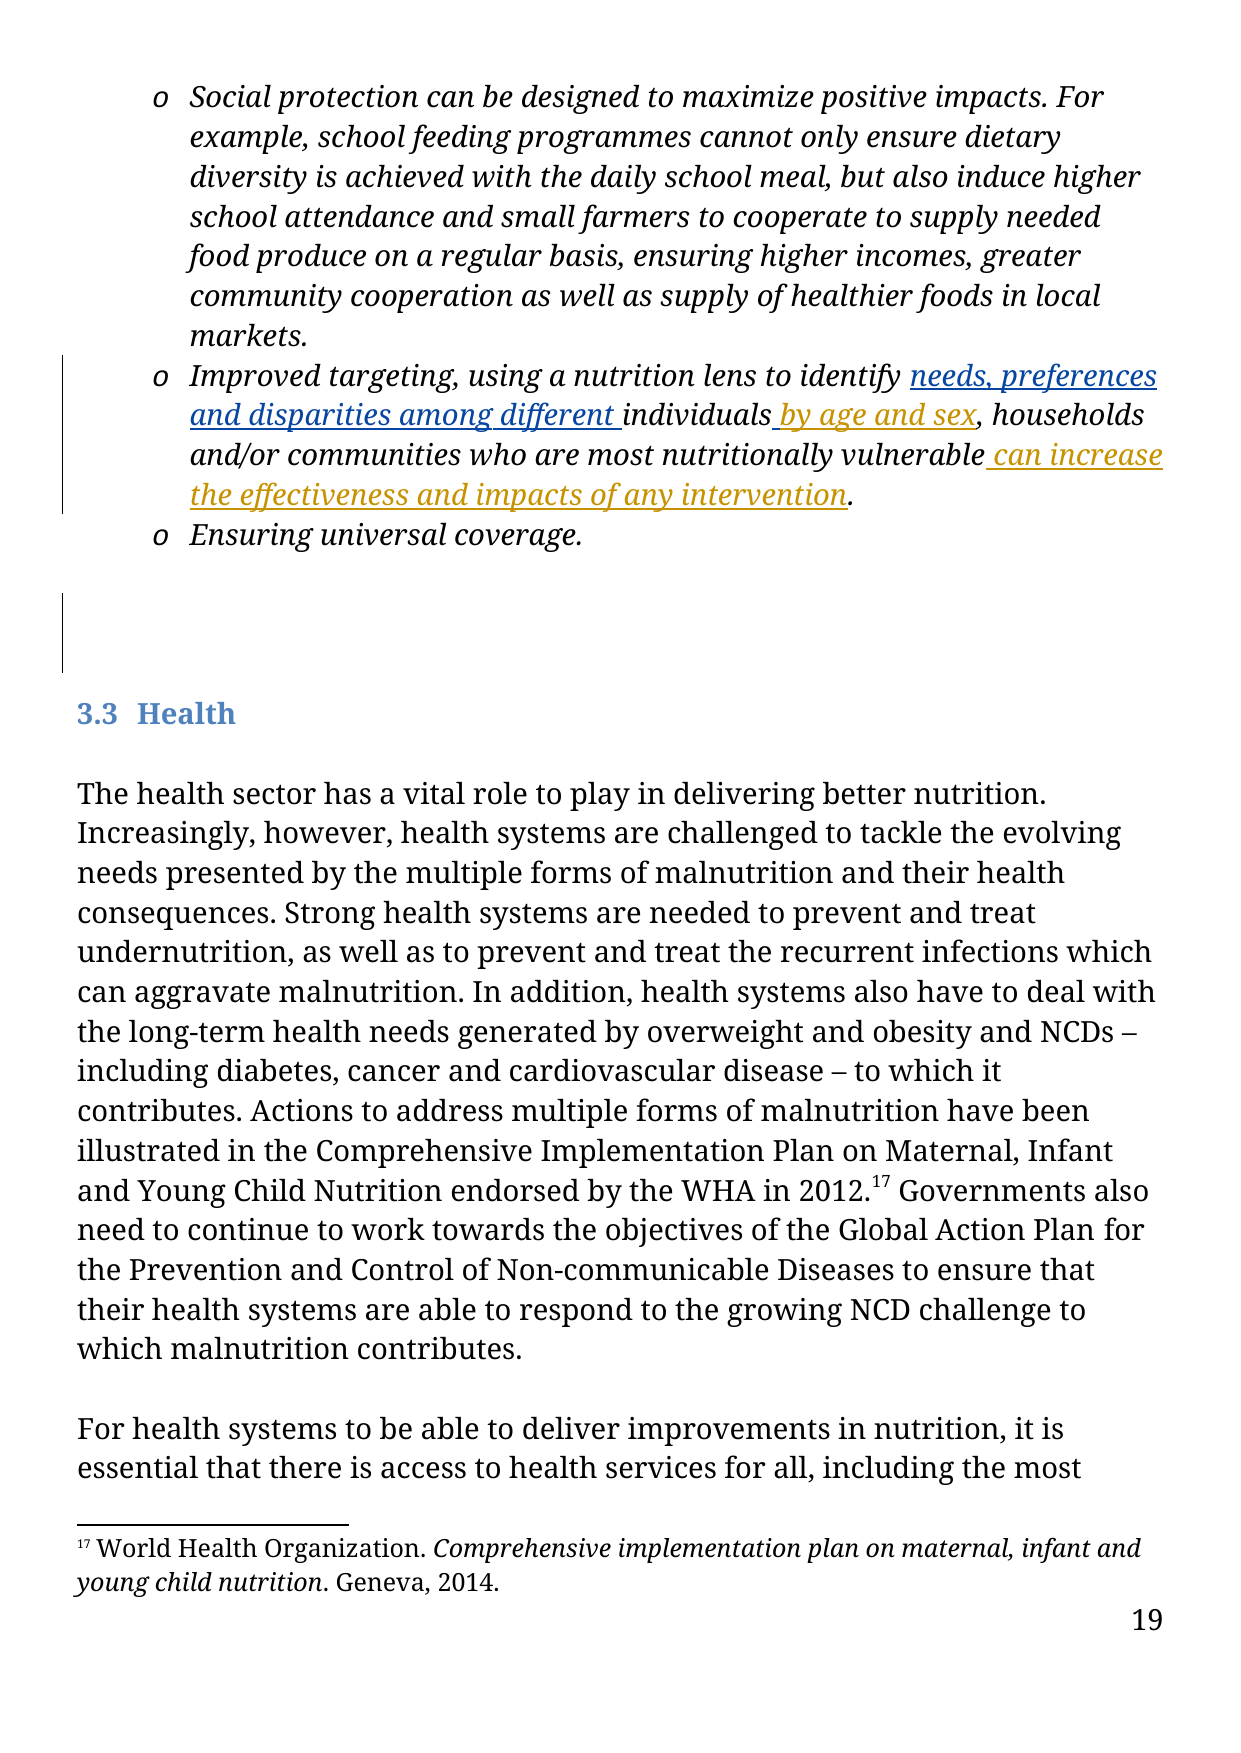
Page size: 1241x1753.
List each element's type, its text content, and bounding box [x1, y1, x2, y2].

list Improved targeting, using a nutrition lens to identify individuals, households and/or communities who are most nutritionally vulnerable. [152, 355, 1163, 514]
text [77, 1408, 1163, 1487]
list Social protection can be designed to maximize positive impacts. For example, school feeding programmes cannot only ensure dietary diversity is achieved with the daily school meal, but also induce higher school attendance and small farmers to cooperate to supply needed food produce on a regular basis, ensuring higher incomes, greater community cooperation as well as supply of healthier foods in local markets. [152, 77, 1163, 355]
text The health sector has a vital role to play in delivering better nutrition. Increasingly, however, health systems are challenged to tackle the evolving needs presented by the multiple forms of malnutrition and their health consequences. Strong health systems are needed to prevent and treat undernutrition, as well as to prevent and treat the recurrent infections which can aggravate malnutrition. In addition, health systems also have to deal with the long-term health needs generated by overweight and obesity and NCDs – including diabetes, cancer and cardiovascular disease – to which it contributes. Actions to address multiple forms of malnutrition have been illustrated in the Comprehensive Implementation Plan on Maternal, Infant and Young Child Nutrition endorsed by the WHA in 2012. Governments also need to continue to work towards the objectives of the Global Action Plan for the Prevention and Control of Non-communicable Diseases to ensure that their health systems are able to respond to the growing NCD challenge to which malnutrition contributes. [77, 773, 1163, 1368]
subtitle Health [77, 693, 1163, 733]
list Ensuring universal coverage. [152, 514, 1163, 554]
